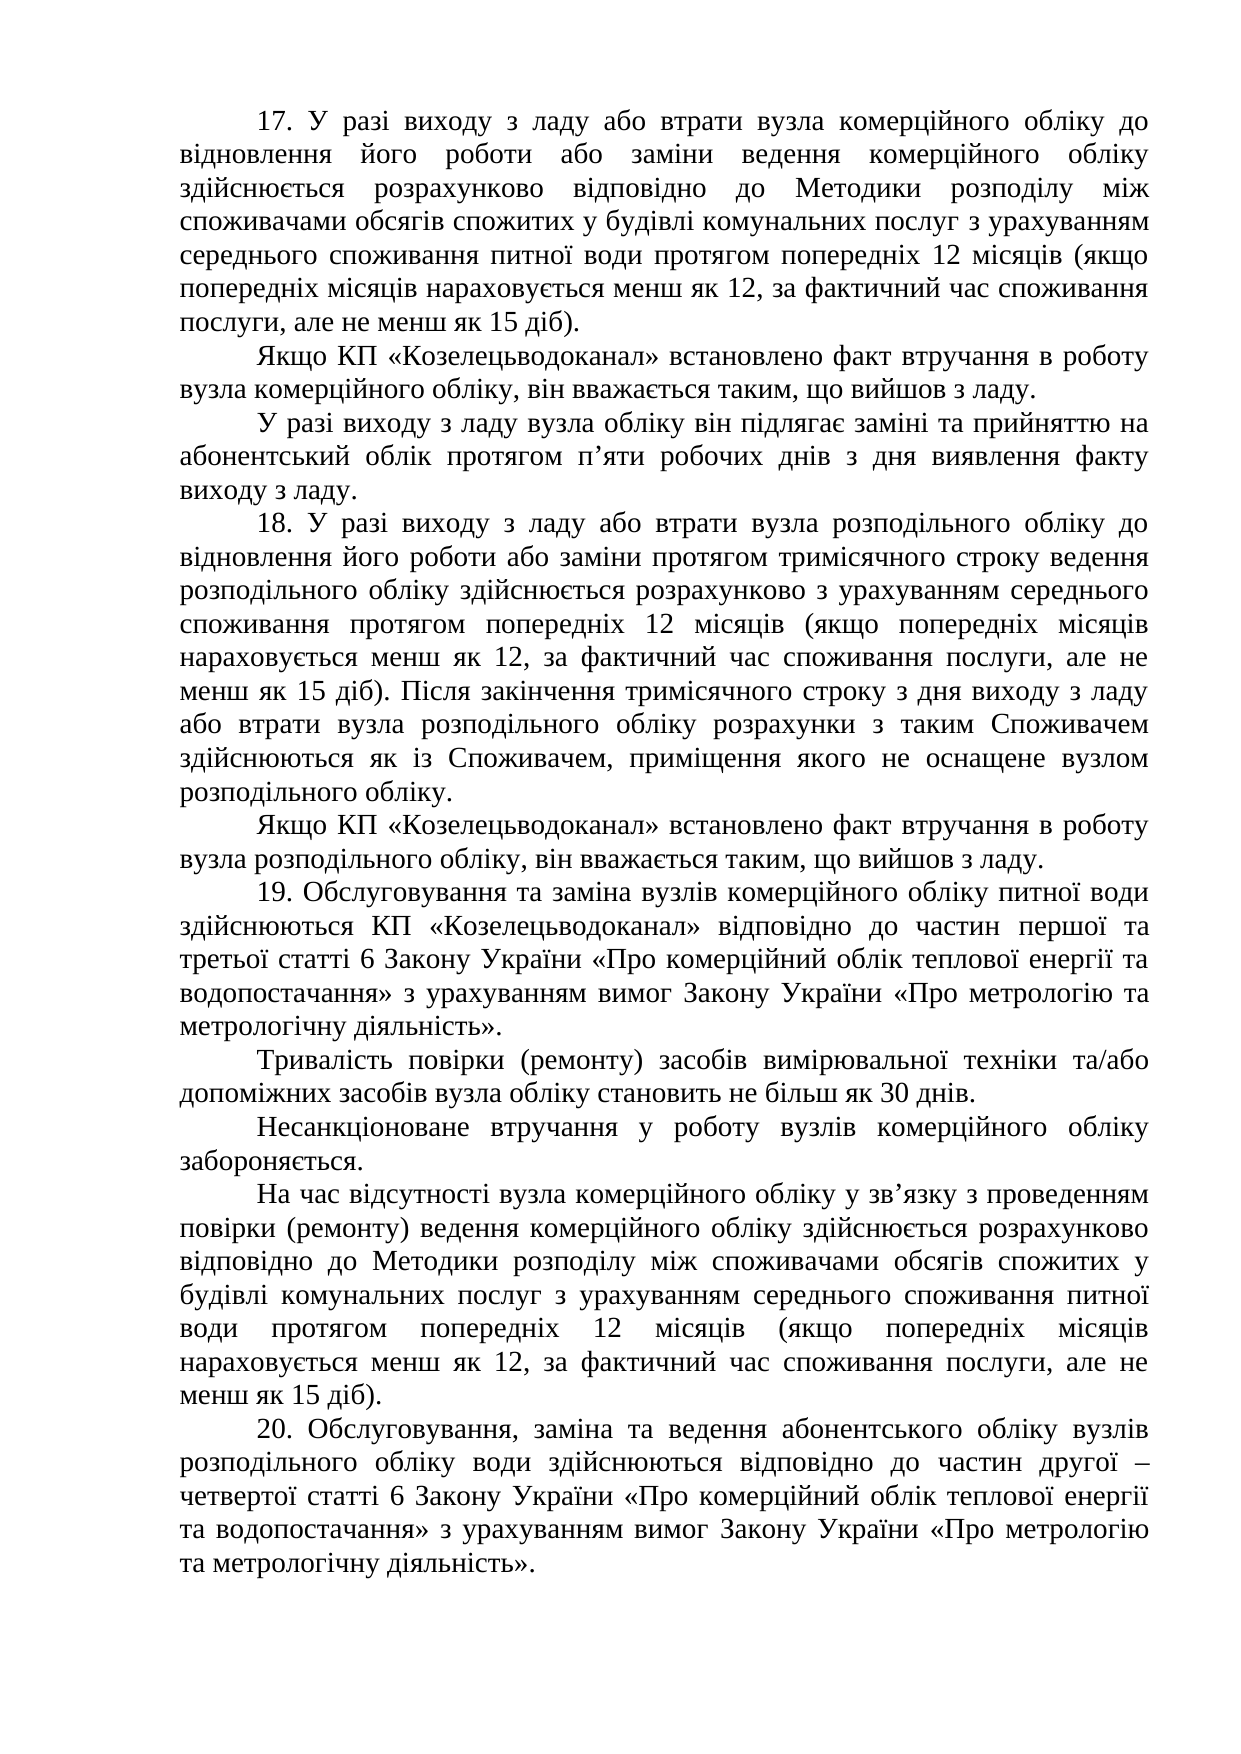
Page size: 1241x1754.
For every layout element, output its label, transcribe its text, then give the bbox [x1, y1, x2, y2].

text 19. Обслуговування та заміна вузлів комерційного обліку питної води здійснюються КП «Козелецьводоканал» відповідно до частин першої та третьої статті 6 Закону України «Про комерційний облік теплової енергії та водопостачання» з урахуванням вимог Закону України «Про метрологію та метрологічну діяльність». [179, 875, 1149, 1043]
text 17. У разі виходу з ладу або втрати вузла комерційного обліку до відновлення його роботи або заміни ведення комерційного обліку здійснюється розрахунково відповідно до Методики розподілу між споживачами обсягів спожитих у будівлі комунальних послуг з урахуванням середнього споживання питної води протягом попередніх 12 місяців (якщо попередніх місяців нараховується менш як 12, за фактичний час споживання послуги, але не менш як 15 діб). [179, 103, 1149, 338]
text Тривалість повірки (ремонту) засобів вимірювальної техніки та/або допоміжних засобів вузла обліку становить не більш як 30 днів. [179, 1043, 1149, 1110]
text Якщо КП «Козелецьводоканал» встановлено факт втручання в роботу вузла комерційного обліку, він вважається таким, що вийшов з ладу. [179, 338, 1149, 405]
text 20. Обслуговування, заміна та ведення абонентського обліку вузлів розподільного обліку води здійснюються відповідно до частин другої – четвертої статті 6 Закону України «Про комерційний облік теплової енергії та водопостачання» з урахуванням вимог Закону України «Про метрологію та метрологічну діяльність». [179, 1412, 1149, 1579]
text У разі виходу з ладу вузла обліку він підлягає заміні та прийняттю на абонентський облік протягом п’яти робочих днів з дня виявлення факту виходу з ладу. [179, 405, 1149, 506]
text 18. У разі виходу з ладу або втрати вузла розподільного обліку до відновлення його роботи або заміни протягом тримісячного строку ведення розподільного обліку здійснюється розрахунково з урахуванням середнього споживання протягом попередніх 12 місяців (якщо попередніх місяців нараховується менш як 12, за фактичний час споживання послуги, але не менш як 15 діб). Після закінчення тримісячного строку з дня виходу з ладу або втрати вузла розподільного обліку розрахунки з таким Споживачем здійснюються як із Споживачем, приміщення якого не оснащене вузлом розподільного обліку. [179, 506, 1149, 808]
text Несанкціоноване втручання у роботу вузлів комерційного обліку забороняється. [179, 1110, 1149, 1177]
text На час відсутності вузла комерційного обліку у зв’язку з проведенням повірки (ремонту) ведення комерційного обліку здійснюється розрахунково відповідно до Методики розподілу між споживачами обсягів спожитих у будівлі комунальних послуг з урахуванням середнього споживання питної води протягом попередніх 12 місяців (якщо попередніх місяців нараховується менш як 12, за фактичний час споживання послуги, але не менш як 15 діб). [179, 1177, 1149, 1412]
text Якщо КП «Козелецьводоканал» встановлено факт втручання в роботу вузла розподільного обліку, він вважається таким, що вийшов з ладу. [179, 808, 1149, 875]
